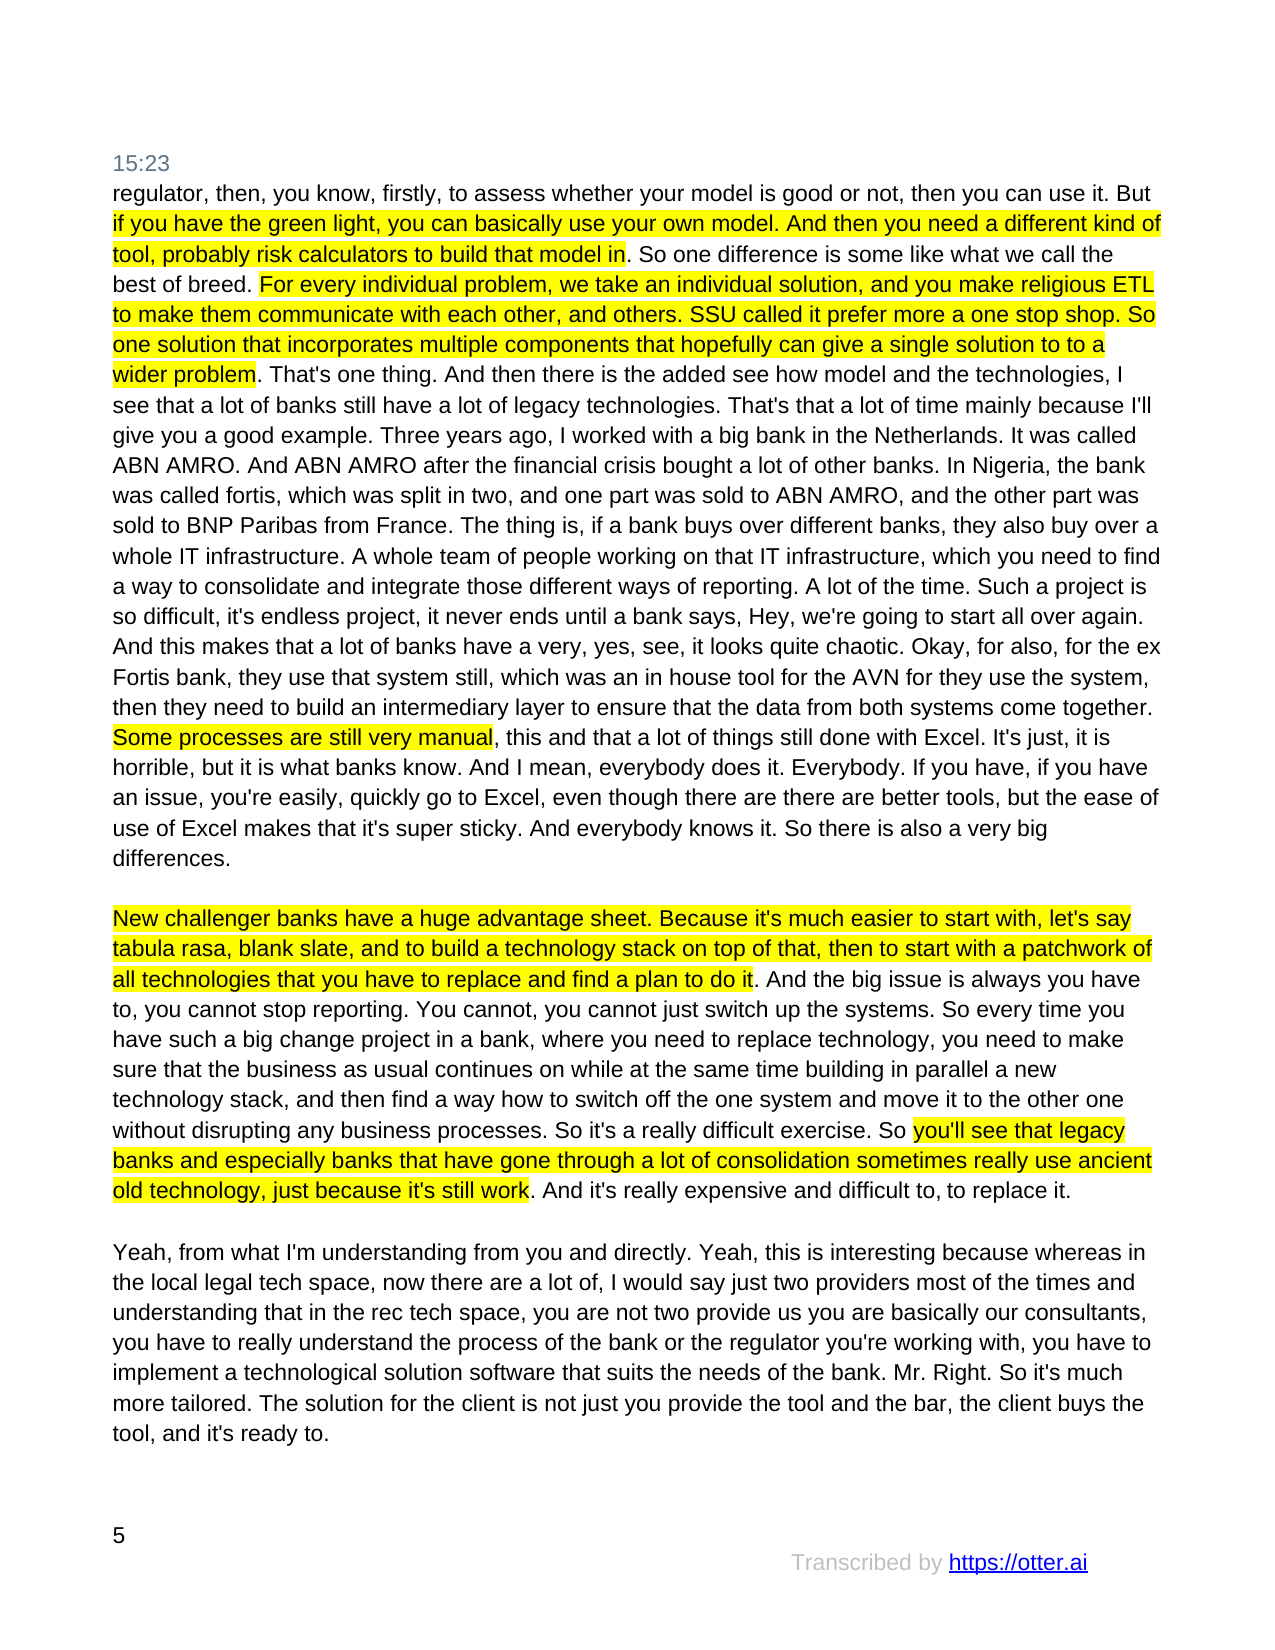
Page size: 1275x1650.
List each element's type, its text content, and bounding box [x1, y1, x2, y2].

text regulator, then, you know, firstly, to assess whether your model is good or not, then you can use it. But if you have the green light, you can basically use your own model. And then you need a different kind of tool, probably risk calculators to build that model in. So one difference is some like what we call the best of breed. For every individual problem, we take an individual solution, and you make religious ETL to make them communicate with each other, and others. SSU called it prefer more a one stop shop. So one solution that incorporates multiple components that hopefully can give a single solution to to a wider problem. That's one thing. And then there is the added see how model and the technologies, I see that a lot of banks still have a lot of legacy technologies. That's that a lot of time mainly because I'll give you a good example. Three years ago, I worked with a big bank in the Netherlands. It was called ABN AMRO. And ABN AMRO after the financial crisis bought a lot of other banks. In Nigeria, the bank was called fortis, which was split in two, and one part was sold to ABN AMRO, and the other part was sold to BNP Paribas from France. The thing is, if a bank buys over different banks, they also buy over a whole IT infrastructure. A whole team of people working on that IT infrastructure, which you need to find a way to consolidate and integrate those different ways of reporting. A lot of the time. Such a project is so difficult, it's endless project, it never ends until a bank says, Hey, we're going to start all over again. And this makes that a lot of banks have a very, yes, see, it looks quite chaotic. Okay, for also, for the ex Fortis bank, they use that system still, which was an in house tool for the AVN for they use the system, then they need to build an intermediary layer to ensure that the data from both systems come together. Some processes are still very manual, this and that a lot of things still done with Excel. It's just, it is horrible, but it is what banks know. And I mean, everybody does it. Everybody. If you have, if you have an issue, you're easily, quickly go to Excel, even though there are there are better tools, but the ease of use of Excel makes that it's super sticky. And everybody knows it. So there is also a very big differences. [112, 180, 1162, 871]
text New challenger banks have a huge advantage sheet. Because it's much easier to start with, let's say tabula rasa, blank slate, and to build a technology stack on top of that, then to start with a patchwork of all technologies that you have to replace and find a plan to do it. And the big issue is always you have to, you cannot stop reporting. You cannot, you cannot just switch up the systems. So every time you have such a big change project in a bank, where you need to replace technology, you need to make sure that the business as usual continues on while at the same time building in parallel a new technology stack, and then find a way how to switch off the one system and move it to the other one without disrupting any business processes. So it's a really difficult exercise. So you'll see that legacy banks and especially banks that have gone through a lot of consolidation sometimes really use ancient old technology, just because it's still work. And it's really expensive and difficult to, to replace it. [112, 905, 1162, 1204]
text 15:23 [112, 150, 1162, 176]
text Yeah, from what I'm understanding from you and directly. Yeah, this is interesting because whereas in the local legal tech space, now there are a lot of, I would say just two providers most of the times and understanding that in the rec tech space, you are not two provide us you are basically our consultants, you have to really understand the process of the bank or the regulator you're working with, you have to implement a technological solution software that suits the needs of the bank. Mr. Right. So it's much more tailored. The solution for the client is not just you provide the tool and the bar, the client buys the tool, and it's ready to. [112, 1238, 1162, 1446]
